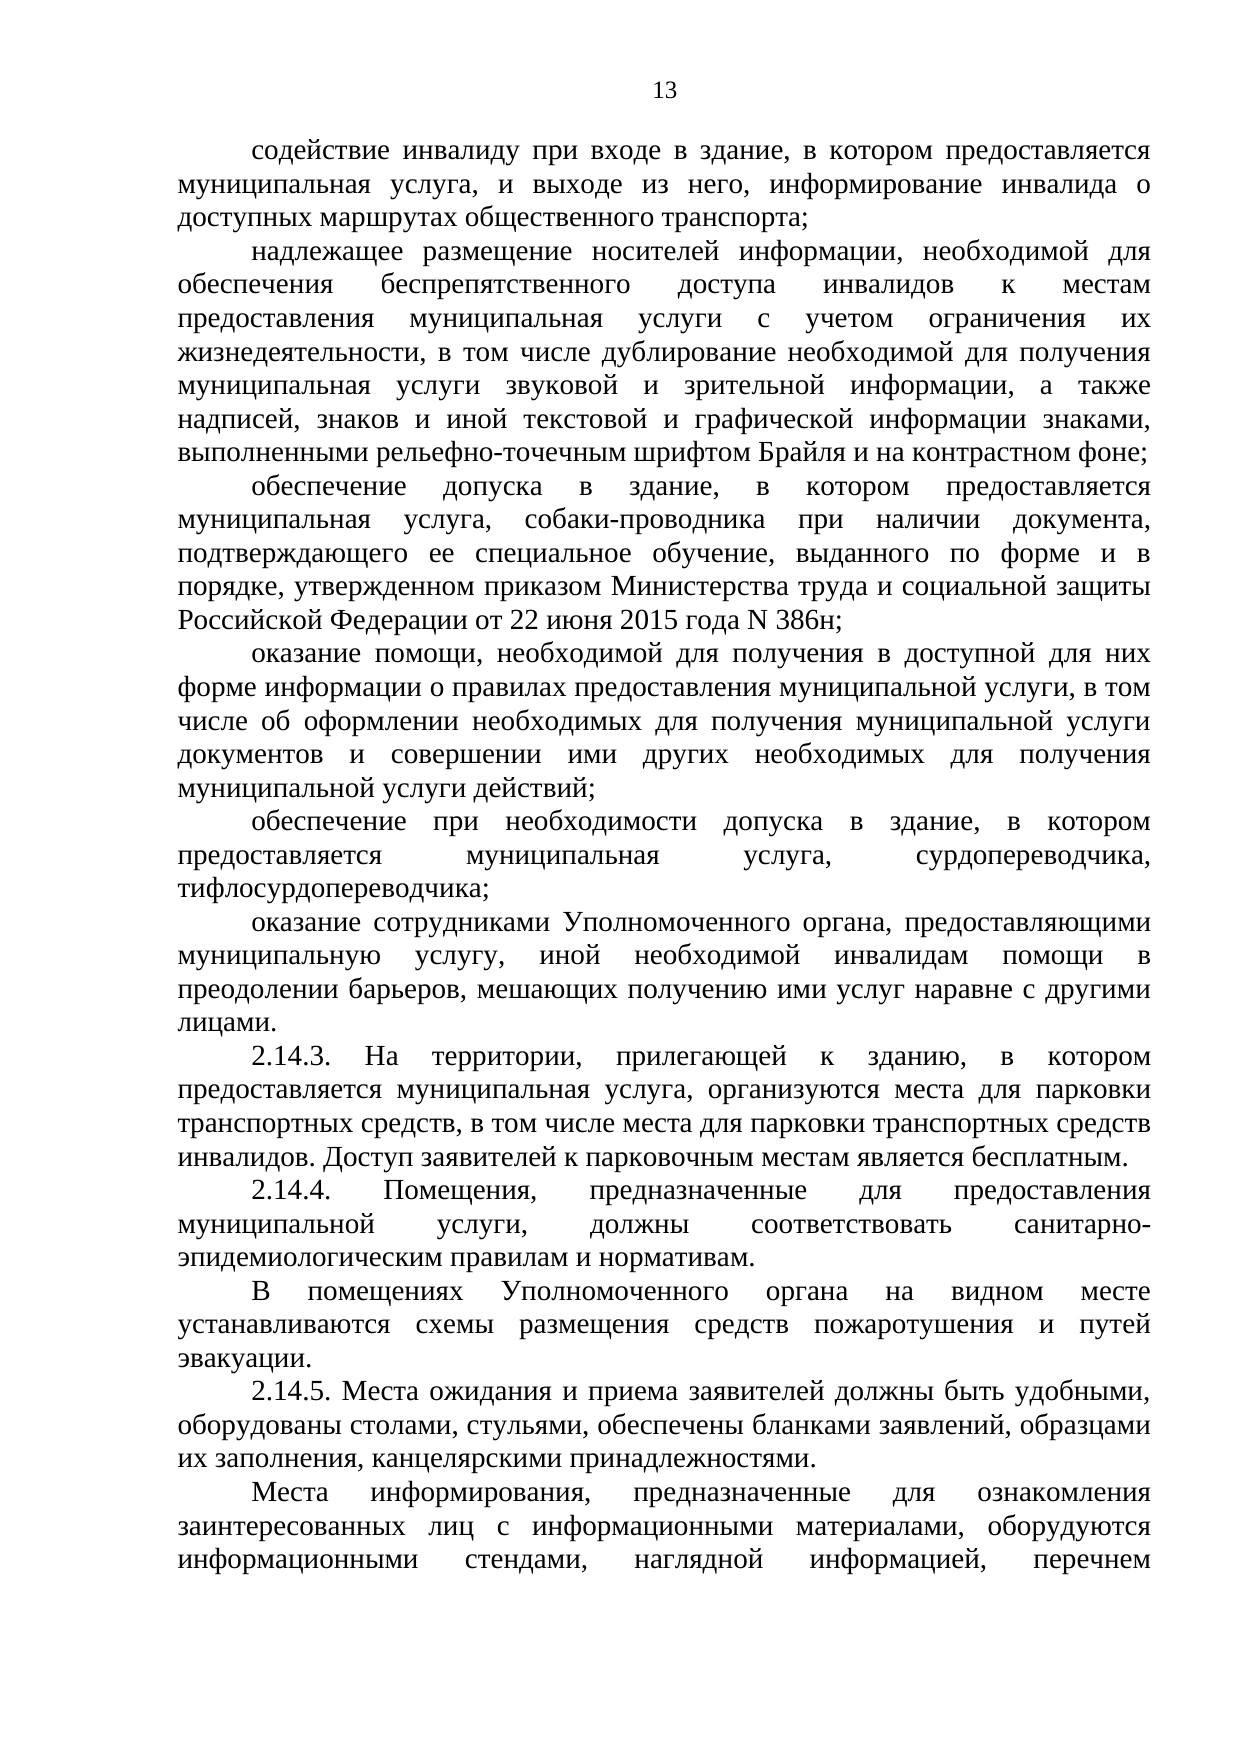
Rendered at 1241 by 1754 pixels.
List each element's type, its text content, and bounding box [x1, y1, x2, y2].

text оказание помощи, необходимой для получения в доступной для них форме информации о правилах предоставления муниципальной услуги, в том числе об оформлении необходимых для получения муниципальной услуги документов и совершении ими других необходимых для получения муниципальной услуги действий; [177, 636, 1152, 803]
text 2.14.5. Места ожидания и приема заявителей должны быть удобными, оборудованы столами, стульями, обеспечены бланками заявлений, образцами их заполнения, канцелярскими принадлежностями. [177, 1373, 1152, 1474]
text В помещениях Уполномоченного органа на видном месте устанавливаются схемы размещения средств пожаротушения и путей эвакуации. [177, 1273, 1152, 1373]
text надлежащее размещение носителей информации, необходимой для обеспечения беспрепятственного доступа инвалидов к местам предоставления муниципальная услуги с учетом ограничения их жизнедеятельности, в том числе дублирование необходимой для получения муниципальная услуги звуковой и зрительной информации, а также надписей, знаков и иной текстовой и графической информации знаками, выполненными рельефно-точечным шрифтом Брайля и на контрастном фоне; [177, 233, 1152, 468]
text содействие инвалиду при входе в здание, в котором предоставляется муниципальная услуга, и выходе из него, информирование инвалида о доступных маршрутах общественного транспорта; [177, 132, 1152, 233]
text 2.14.4. Помещения, предназначенные для предоставления муниципальной услуги, должны соответствовать санитарно-эпидемиологическим правилам и нормативам. [177, 1172, 1152, 1273]
text обеспечение допуска в здание, в котором предоставляется муниципальная услуга, собаки-проводника при наличии документа, подтверждающего ее специальное обучение, выданного по форме и в порядке, утвержденном приказом Министерства труда и социальной защиты Российской Федерации от 22 июня 2015 года N 386н; [177, 468, 1152, 636]
text оказание сотрудниками Уполномоченного органа, предоставляющими муниципальную услугу, иной необходимой инвалидам помощи в преодолении барьеров, мешающих получению ими услуг наравне с другими лицами. [177, 904, 1152, 1038]
text обеспечение при необходимости допуска в здание, в котором предоставляется муниципальная услуга, сурдопереводчика, тифлосурдопереводчика; [177, 803, 1152, 904]
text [177, 1474, 1152, 1575]
text 2.14.3. На территории, прилегающей к зданию, в котором предоставляется муниципальная услуга, организуются места для парковки транспортных средств, в том числе места для парковки транспортных средств инвалидов. Доступ заявителей к парковочным местам является бесплатным. [177, 1038, 1152, 1172]
